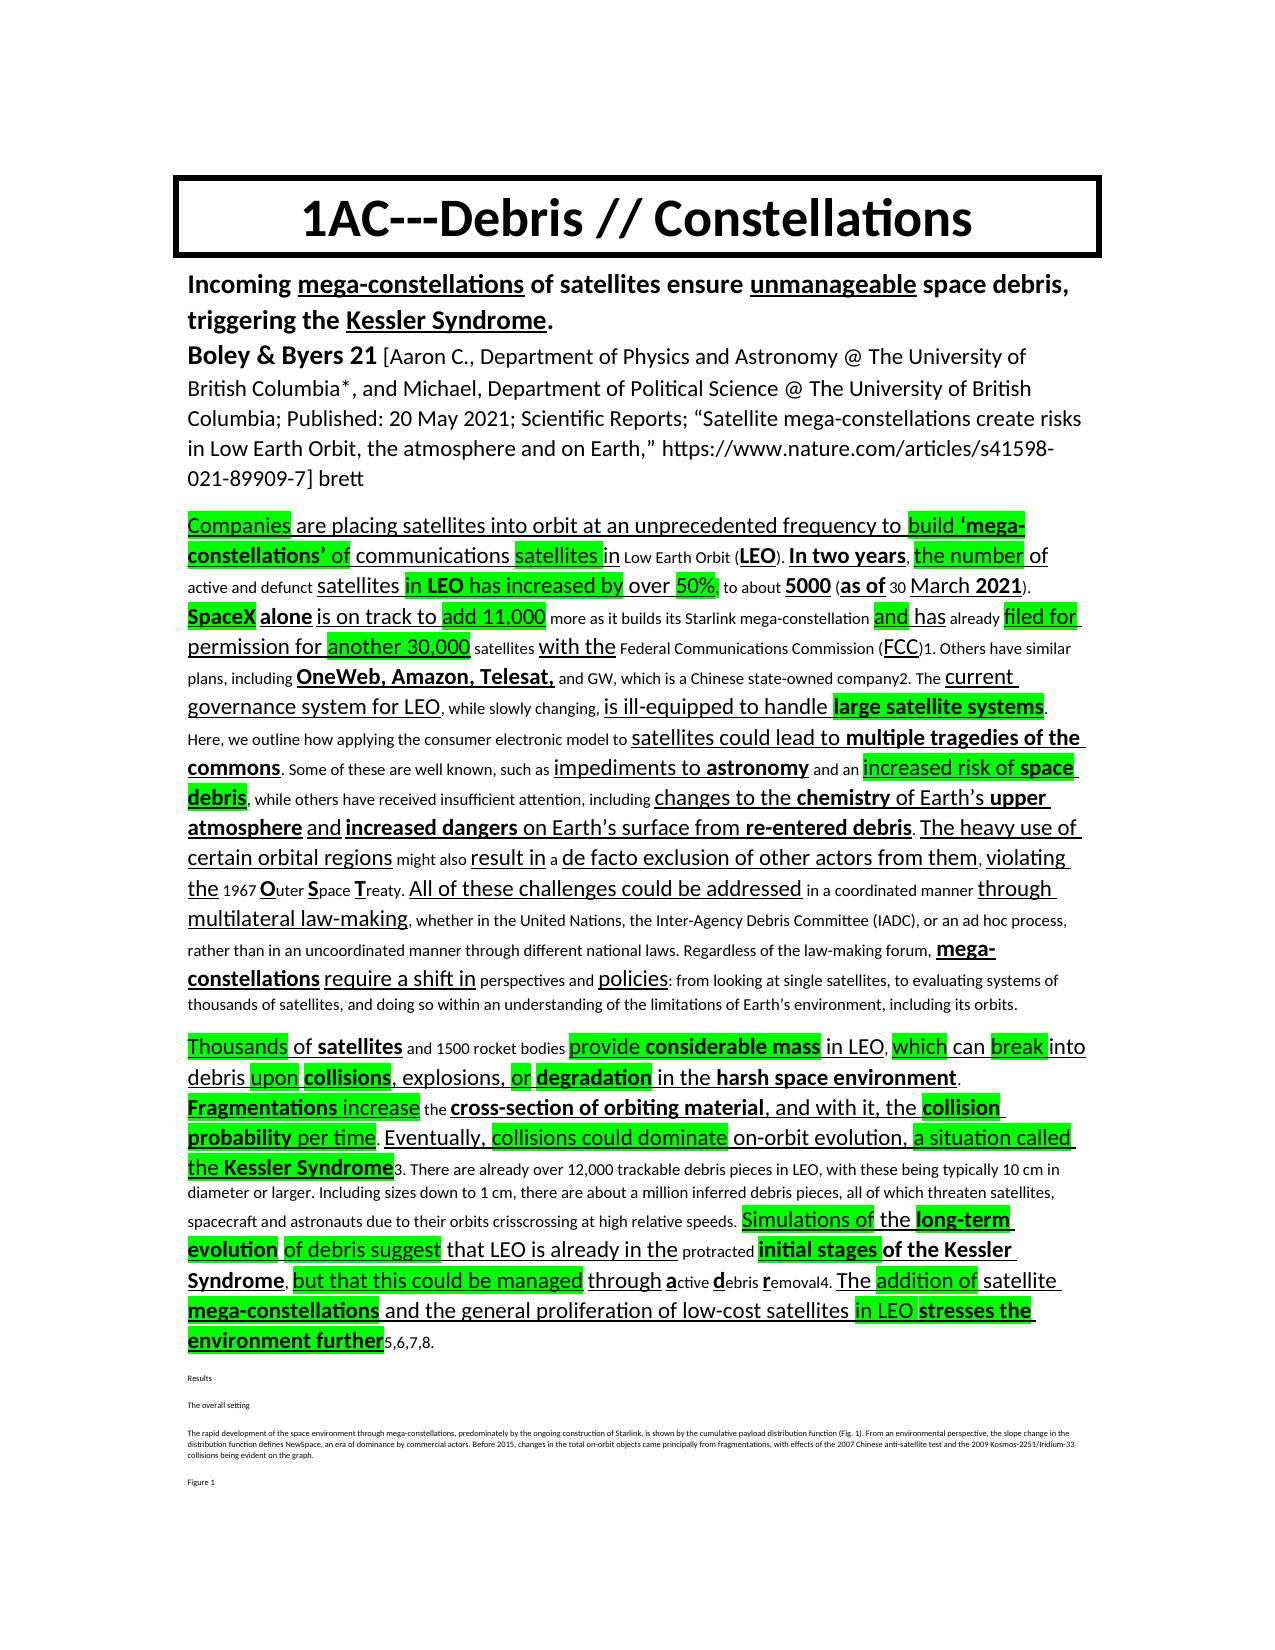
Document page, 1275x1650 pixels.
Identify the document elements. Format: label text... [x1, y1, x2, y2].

text Boley & Byers 21 [Aaron C., Department of Physics and Astronomy @ The University of British Columbia*, and Michael, Department of Political Science @ The University of British Columbia; Published: 20 May 2021; Scientific Reports; “Satellite mega-constellations create risks in Low Earth Orbit, the atmosphere and on Earth,” https://www.nature.com/articles/s41598-021-89909-7] brett [187, 338, 1087, 492]
subtitle Incoming mega-constellations of satellites ensure unmanageable space debris, triggering the Kessler Syndrome. [187, 267, 1087, 336]
subtitle 1AC---Debris // Constellations [179, 181, 1096, 252]
text Companies are placing satellites into orbit at an unprecedented frequency to build ‘mega-constellations’ of communications satellites in Low Earth Orbit (LEO). In two years, the number of active and defunct satellites in LEO has increased by over 50%, to about 5000 (as of 30 March 2021). SpaceX alone is on track to add 11,000 more as it builds its Starlink mega-constellation and has already filed for permission for another 30,000 satellites with the Federal Communications Commission (FCC)1. Others have similar plans, including OneWeb, Amazon, Telesat, and GW, which is a Chinese state-owned company2. The current governance system for LEO, while slowly changing, is ill-equipped to handle large satellite systems. Here, we outline how applying the consumer electronic model to satellites could lead to multiple tragedies of the commons. Some of these are well known, such as impediments to astronomy and an increased risk of space debris, while others have received insufficient attention, including changes to the chemistry of Earth’s upper atmosphere and increased dangers on Earth’s surface from re-entered debris. The heavy use of certain orbital regions might also result in a de facto exclusion of other actors from them, violating the 1967 Outer Space Treaty. All of these challenges could be addressed in a coordinated manner through multilateral law-making, whether in the United Nations, the Inter-Agency Debris Committee (IADC), or an ad hoc process, rather than in an uncoordinated manner through different national laws. Regardless of the law-making forum, mega-constellations require a shift in perspectives and policies: from looking at single satellites, to evaluating systems of thousands of satellites, and doing so within an understanding of the limitations of Earth’s environment, including its orbits. [187, 511, 1087, 1014]
text Thousands of satellites and 1500 rocket bodies provide considerable mass in LEO, which can break into debris upon collisions, explosions, or degradation in the harsh space environment. Fragmentations increase the cross-section of orbiting material, and with it, the collision probability per time. Eventually, collisions could dominate on-orbit evolution, a situation called the Kessler Syndrome3. There are already over 12,000 trackable debris pieces in LEO, with these being typically 10 cm in diameter or larger. Including sizes down to 1 cm, there are about a million inferred debris pieces, all of which threaten satellites, spacecraft and astronauts due to their orbits crisscrossing at high relative speeds. Simulations of the long-term evolution of debris suggest that LEO is already in the protracted initial stages of the Kessler Syndrome, but that this could be managed through active debris removal4. The addition of satellite mega-constellations and the general proliferation of low-cost satellites in LEO stresses the environment further5,6,7,8. [187, 1032, 1087, 1354]
